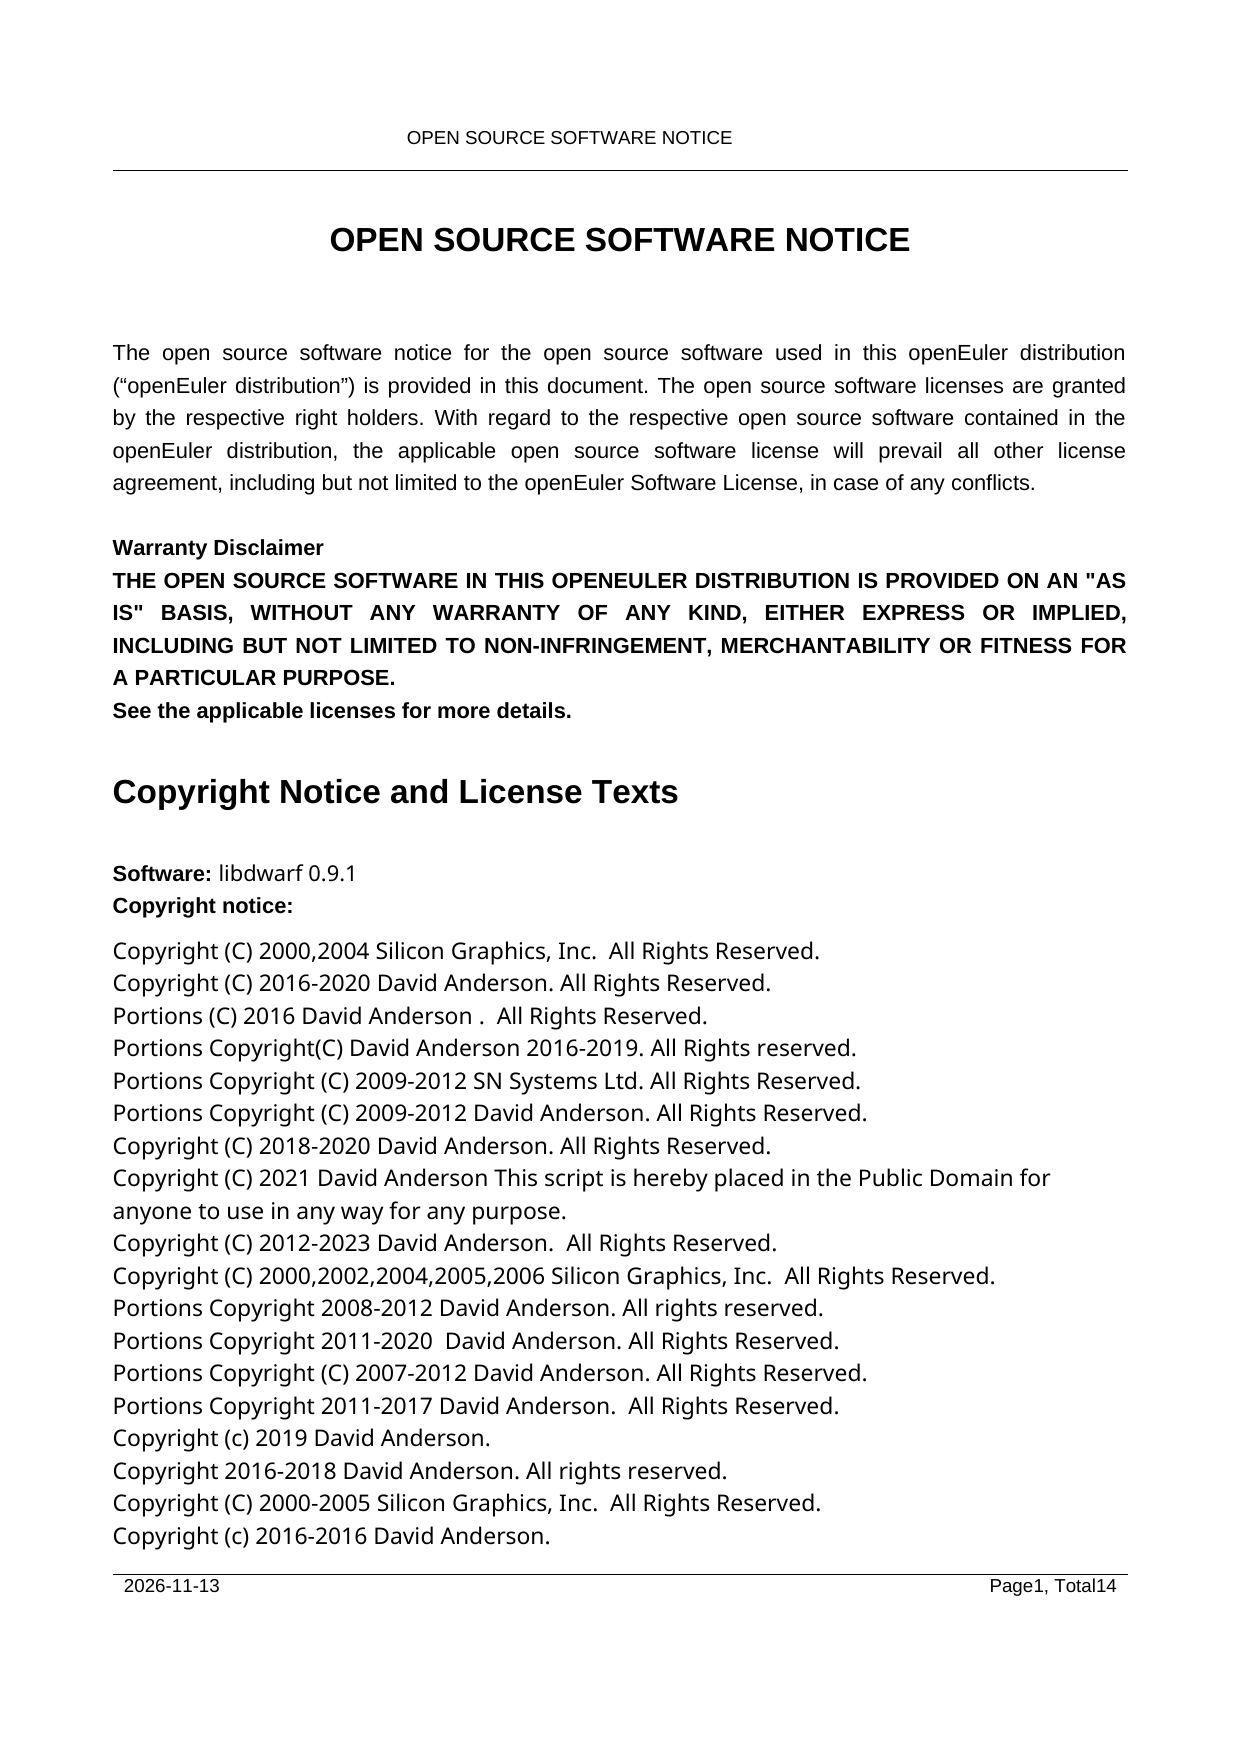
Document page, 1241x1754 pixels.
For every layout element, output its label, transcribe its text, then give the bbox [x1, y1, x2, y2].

title Software: libdwarf 0.9.1 [112, 856, 1128, 889]
text Copyright Notice and License Texts [112, 759, 1128, 824]
text Warranty Disclaimer [112, 531, 1128, 564]
text The open source software notice for the open source software used in this openEuler distribution (“openEuler distribution”) is provided in this document. The open source software licenses are granted by the respective right holders. With regard to the respective open source software contained in the openEuler distribution, the applicable open source software license will prevail all other license agreement, including but not limited to the openEuler Software License, in case of any conflicts. [112, 336, 1128, 499]
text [112, 934, 1128, 1551]
text THE OPEN SOURCE SOFTWARE IN THIS OPENEULER DISTRIBUTION IS PROVIDED ON AN "AS IS" BASIS, WITHOUT ANY WARRANTY OF ANY KIND, EITHER EXPRESS OR IMPLIED, INCLUDING BUT NOT LIMITED TO NON-INFRINGEMENT, MERCHANTABILITY OR FITNESS FOR A PARTICULAR PURPOSE. See the applicable licenses for more details. [112, 564, 1128, 726]
text Copyright notice: [112, 889, 1128, 921]
text OPEN SOURCE SOFTWARE NOTICE [112, 206, 1128, 271]
